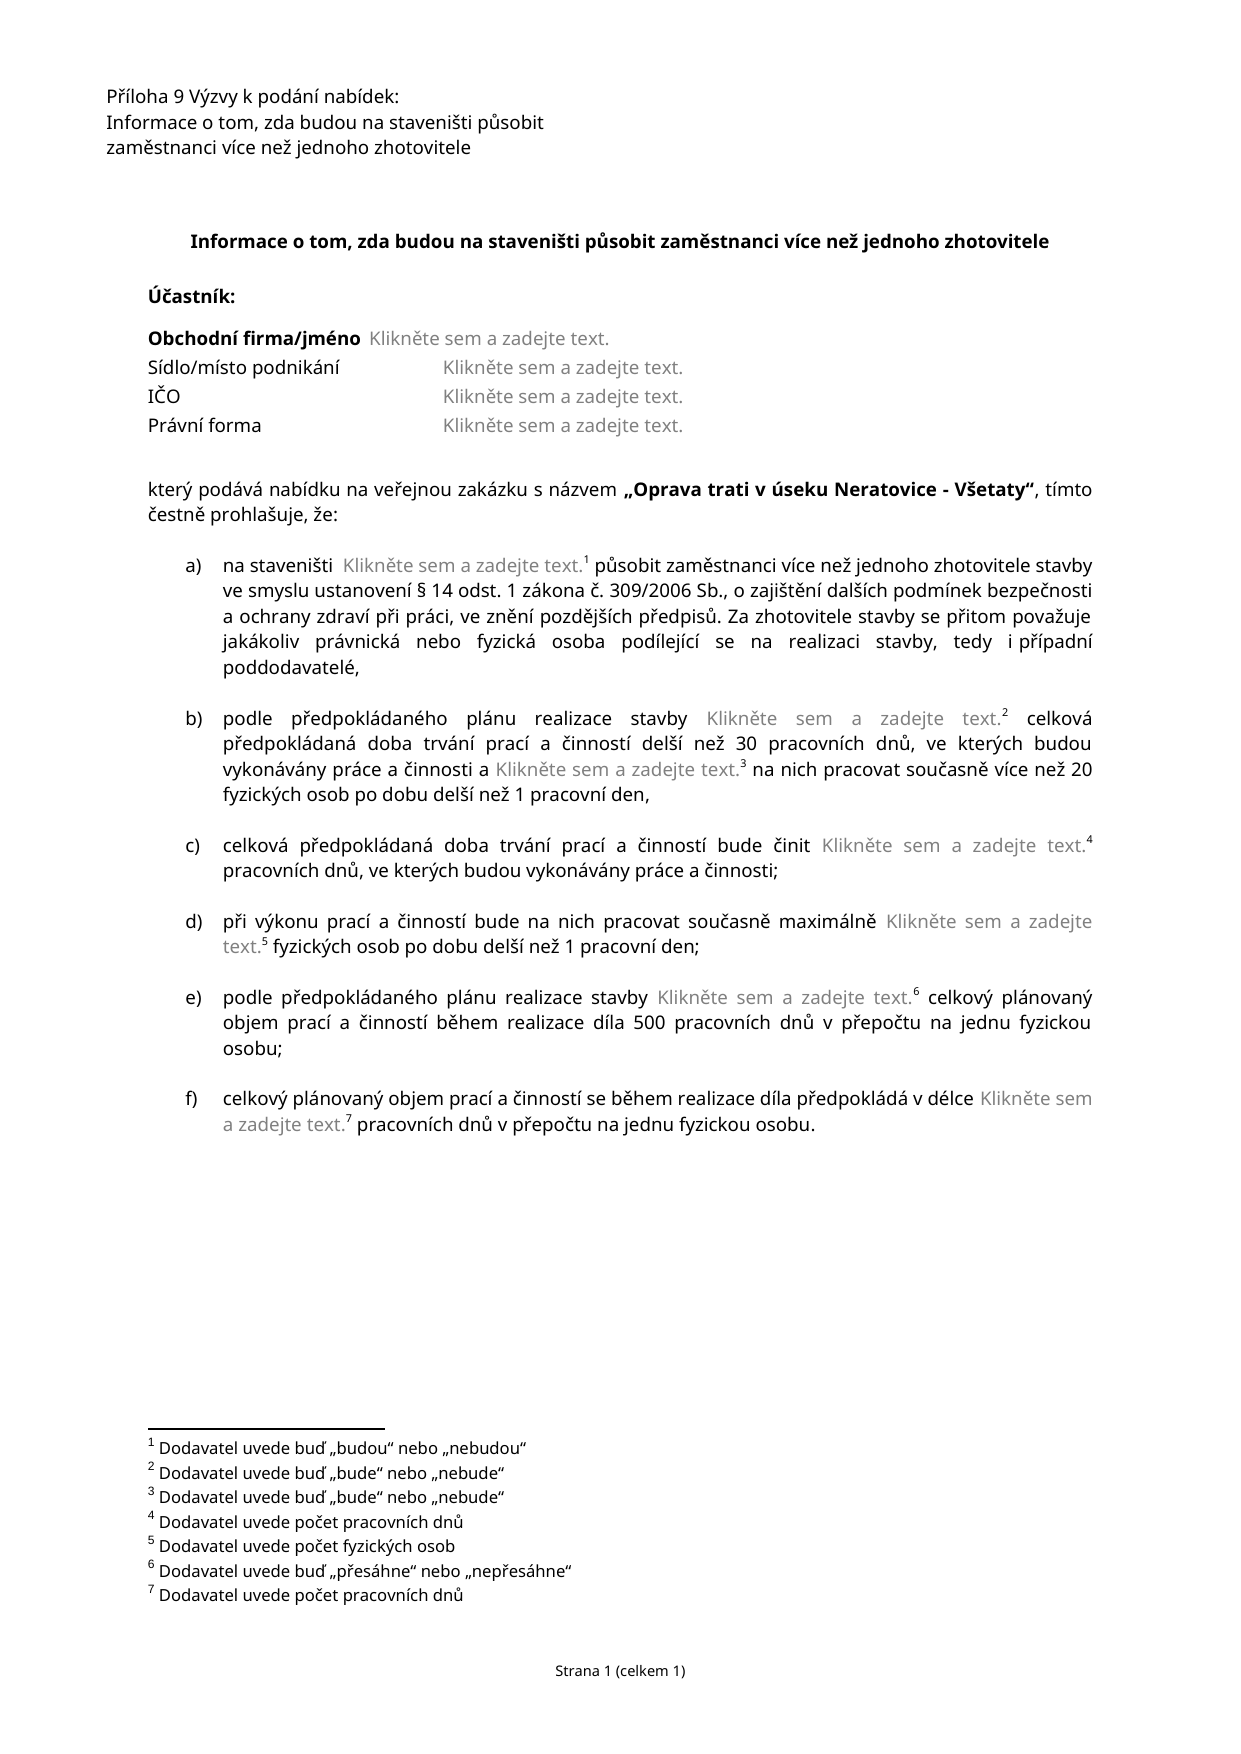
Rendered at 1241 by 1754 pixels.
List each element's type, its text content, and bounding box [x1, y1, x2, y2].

list podle předpokládaného plánu realizace stavby celková předpokládaná doba trvání prací a činností delší než 30 pracovních dnů, ve kterých budou vykonávány práce a činnosti a na nich pracovat současně více než 20 fyzických osob po dobu delší než 1 pracovní den, [185, 705, 1093, 807]
list celková předpokládaná doba trvání prací a činností bude činit pracovních dnů, ve kterých budou vykonávány práce a činnosti; [185, 832, 1093, 883]
text Sídlo/místo podnikání [148, 351, 1093, 380]
list celkový plánovaný objem prací a činností se během realizace díla předpokládá v délce pracovních dnů v přepočtu na jednu fyzickou osobu. [185, 1086, 1093, 1137]
text Právní forma [148, 409, 1093, 438]
title Informace o tom, zda budou na staveništi působit zaměstnanci více než jednoho zhotovitele [148, 228, 1093, 254]
text Obchodní firma/jméno [148, 322, 1093, 351]
text IČO [148, 380, 1093, 409]
list na staveništi působit zaměstnanci více než jednoho zhotovitele stavby ve smyslu ustanovení § 14 odst. 1 zákona č. 309/2006 Sb., o zajištění dalších podmínek bezpečnosti a ochrany zdraví při práci, ve znění pozdějších předpisů. Za zhotovitele stavby se přitom považuje jakákoliv právnická nebo fyzická osoba podílející se na realizaci stavby, tedy i případní poddodavatelé, [185, 552, 1093, 680]
text Účastník: [148, 279, 1093, 310]
text který podává nabídku na veřejnou zakázku s názvem „Oprava trati v úseku Neratovice - Všetaty“, tímto čestně prohlašuje, že: [148, 476, 1093, 527]
list podle předpokládaného plánu realizace stavby celkový plánovaný objem prací a činností během realizace díla 500 pracovních dnů v přepočtu na jednu fyzickou osobu; [185, 984, 1093, 1061]
list při výkonu prací a činností bude na nich pracovat současně maximálně fyzických osob po dobu delší než 1 pracovní den; [185, 908, 1093, 959]
